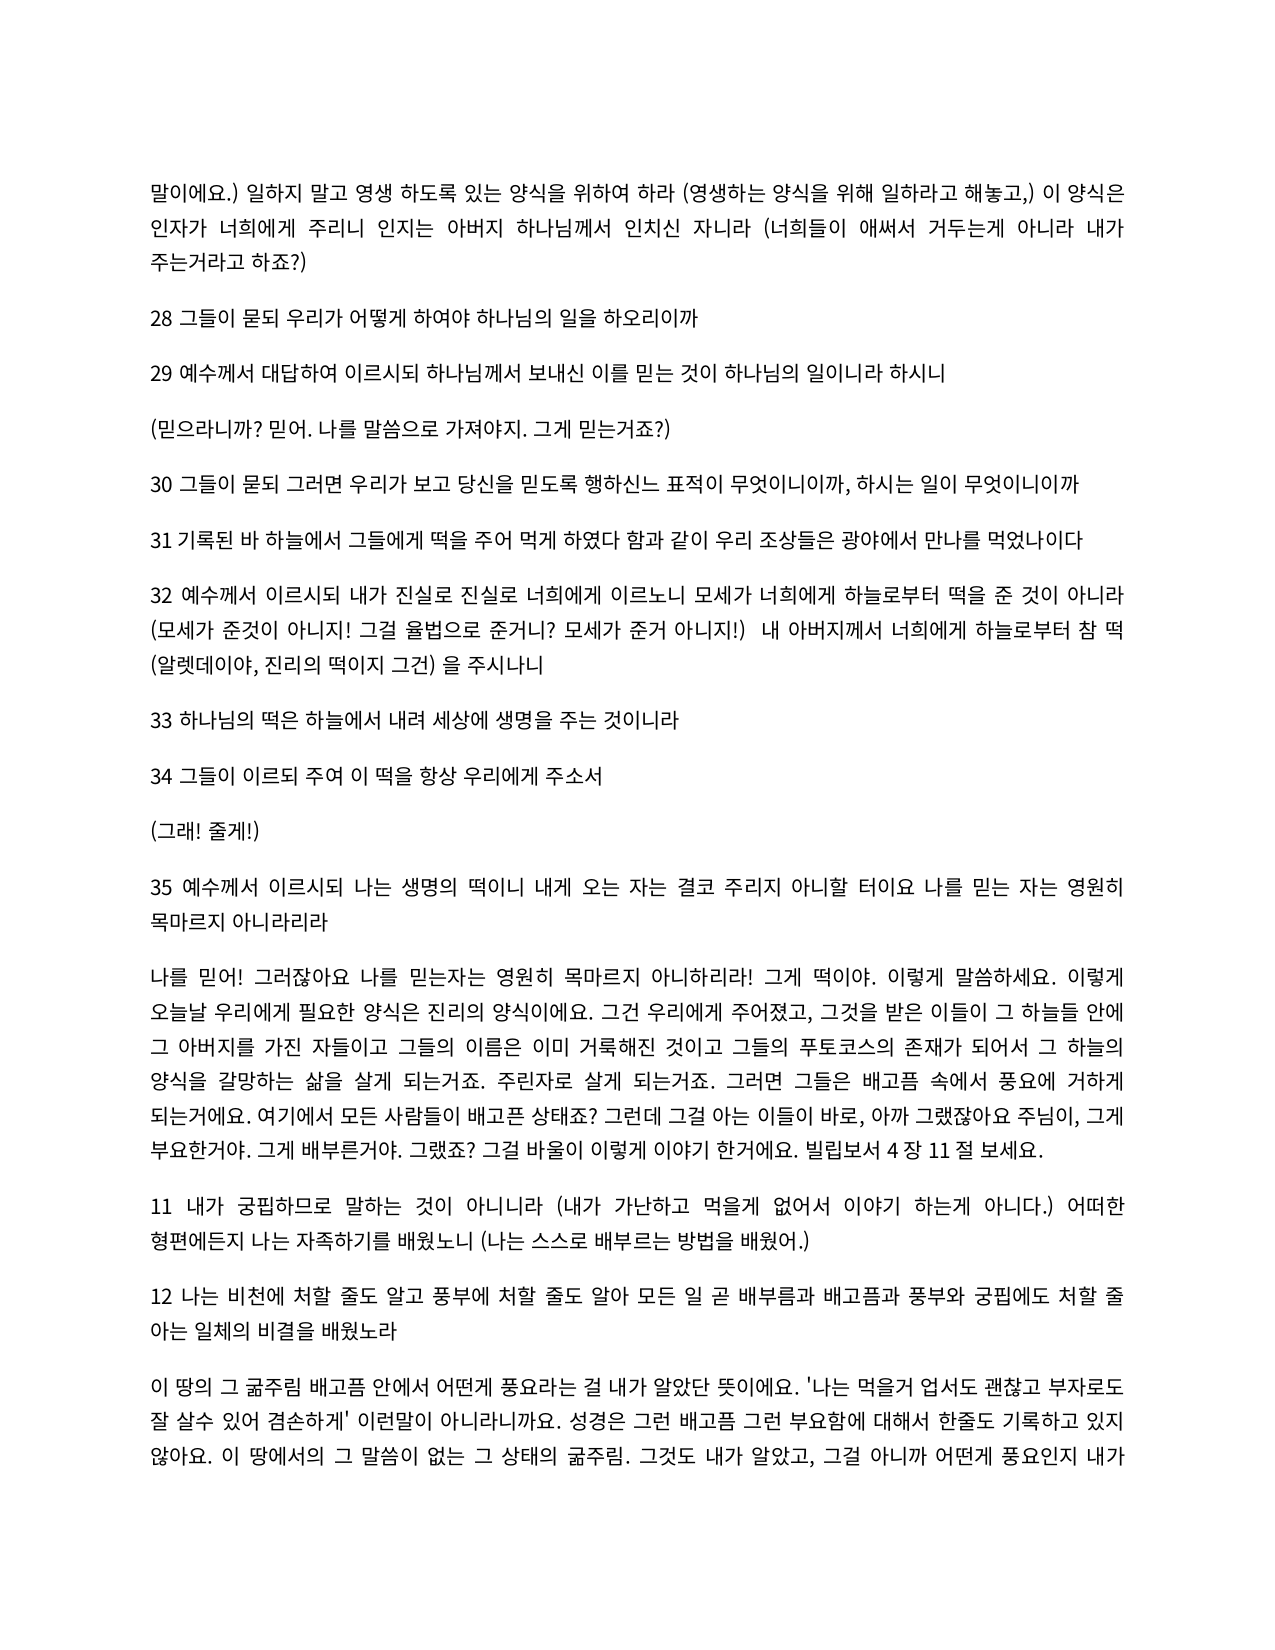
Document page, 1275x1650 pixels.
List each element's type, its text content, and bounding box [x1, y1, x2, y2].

text (믿으라니까? 믿어. 나를 말씀으로 가져야지. 그게 믿는거죠?) [150, 413, 1125, 443]
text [150, 177, 1125, 277]
text 33 하나님의 떡은 하늘에서 내려 세상에 생명을 주는 것이니라 [150, 704, 1125, 735]
text 29 예수께서 대답하여 이르시되 하나님께서 보내신 이를 믿는 것이 하나님의 일이니라 하시니 [150, 358, 1125, 388]
text 28 그들이 묻되 우리가 어떻게 하여야 하나님의 일을 하오리이까 [150, 302, 1125, 332]
text 32 예수께서 이르시되 내가 진실로 진실로 너희에게 이르노니 모세가 너희에게 하늘로부터 떡을 준 것이 아니라 (모세가 준것이 아니지! 그걸 율법으로 준거니? 모세가 준거 아니지!) 내 아버지께서 너희에게 하늘로부터 참 떡 (알렛데이야, 진리의 떡이지 그건) 을 주시나니 [150, 580, 1125, 679]
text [150, 1371, 1125, 1470]
text 31기록된 바 하늘에서 그들에게 떡을 주어 먹게 하였다 함과 같이 우리 조상들은 광야에서 만나를 먹었나이다 [150, 524, 1125, 554]
text 11 내가 궁핍하므로 말하는 것이 아니니라 (내가 가난하고 먹을게 없어서 이야기 하는게 아니다.) 어떠한 형편에든지 나는 자족하기를 배웠노니 (나는 스스로 배부르는 방법을 배웠어.) [150, 1190, 1125, 1255]
text 35 예수께서 이르시되 나는 생명의 떡이니 내게 오는 자는 결코 주리지 아니할 터이요 나를 믿는 자는 영원히 목마르지 아니라리라 [150, 871, 1125, 936]
text 30 그들이 묻되 그러면 우리가 보고 당신을 믿도록 행하신느 표적이 무엇이니이까, 하시는 일이 무엇이니이까 [150, 469, 1125, 499]
text (그래! 줄게!) [150, 816, 1125, 846]
text 나를 믿어! 그러잖아요 나를 믿는자는 영원히 목마르지 아니하리라! 그게 떡이야. 이렇게 말씀하세요. 이렇게 오늘날 우리에게 필요한 양식은 진리의 양식이에요. 그건 우리에게 주어졌고, 그것을 받은 이들이 그 하늘들 안에 그 아버지를 가진 자들이고 그들의 이름은 이미 거룩해진 것이고 그들의 푸토코스의 존재가 되어서 그 하늘의 양식을 갈망하는 삶을 살게 되는거죠. 주린자로 살게 되는거죠. 그러면 그들은 배고픔 속에서 풍요에 거하게 되는거에요. 여기에서 모든 사람들이 배고픈 상태죠? 그런데 그걸 아는 이들이 바로, 아까 그랬잖아요 주님이, 그게 부요한거야. 그게 배부른거야. 그랬죠? 그걸 바울이 이렇게 이야기 한거에요. 빌립보서 4장 11절 보세요. [150, 961, 1125, 1165]
text 12 나는 비천에 처할 줄도 알고 풍부에 처할 줄도 알아 모든 일 곧 배부름과 배고픔과 풍부와 궁핍에도 처할 줄 아는 일체의 비결을 배웠노라 [150, 1281, 1125, 1345]
text 34 그들이 이르되 주여 이 떡을 항상 우리에게 주소서 [150, 760, 1125, 790]
